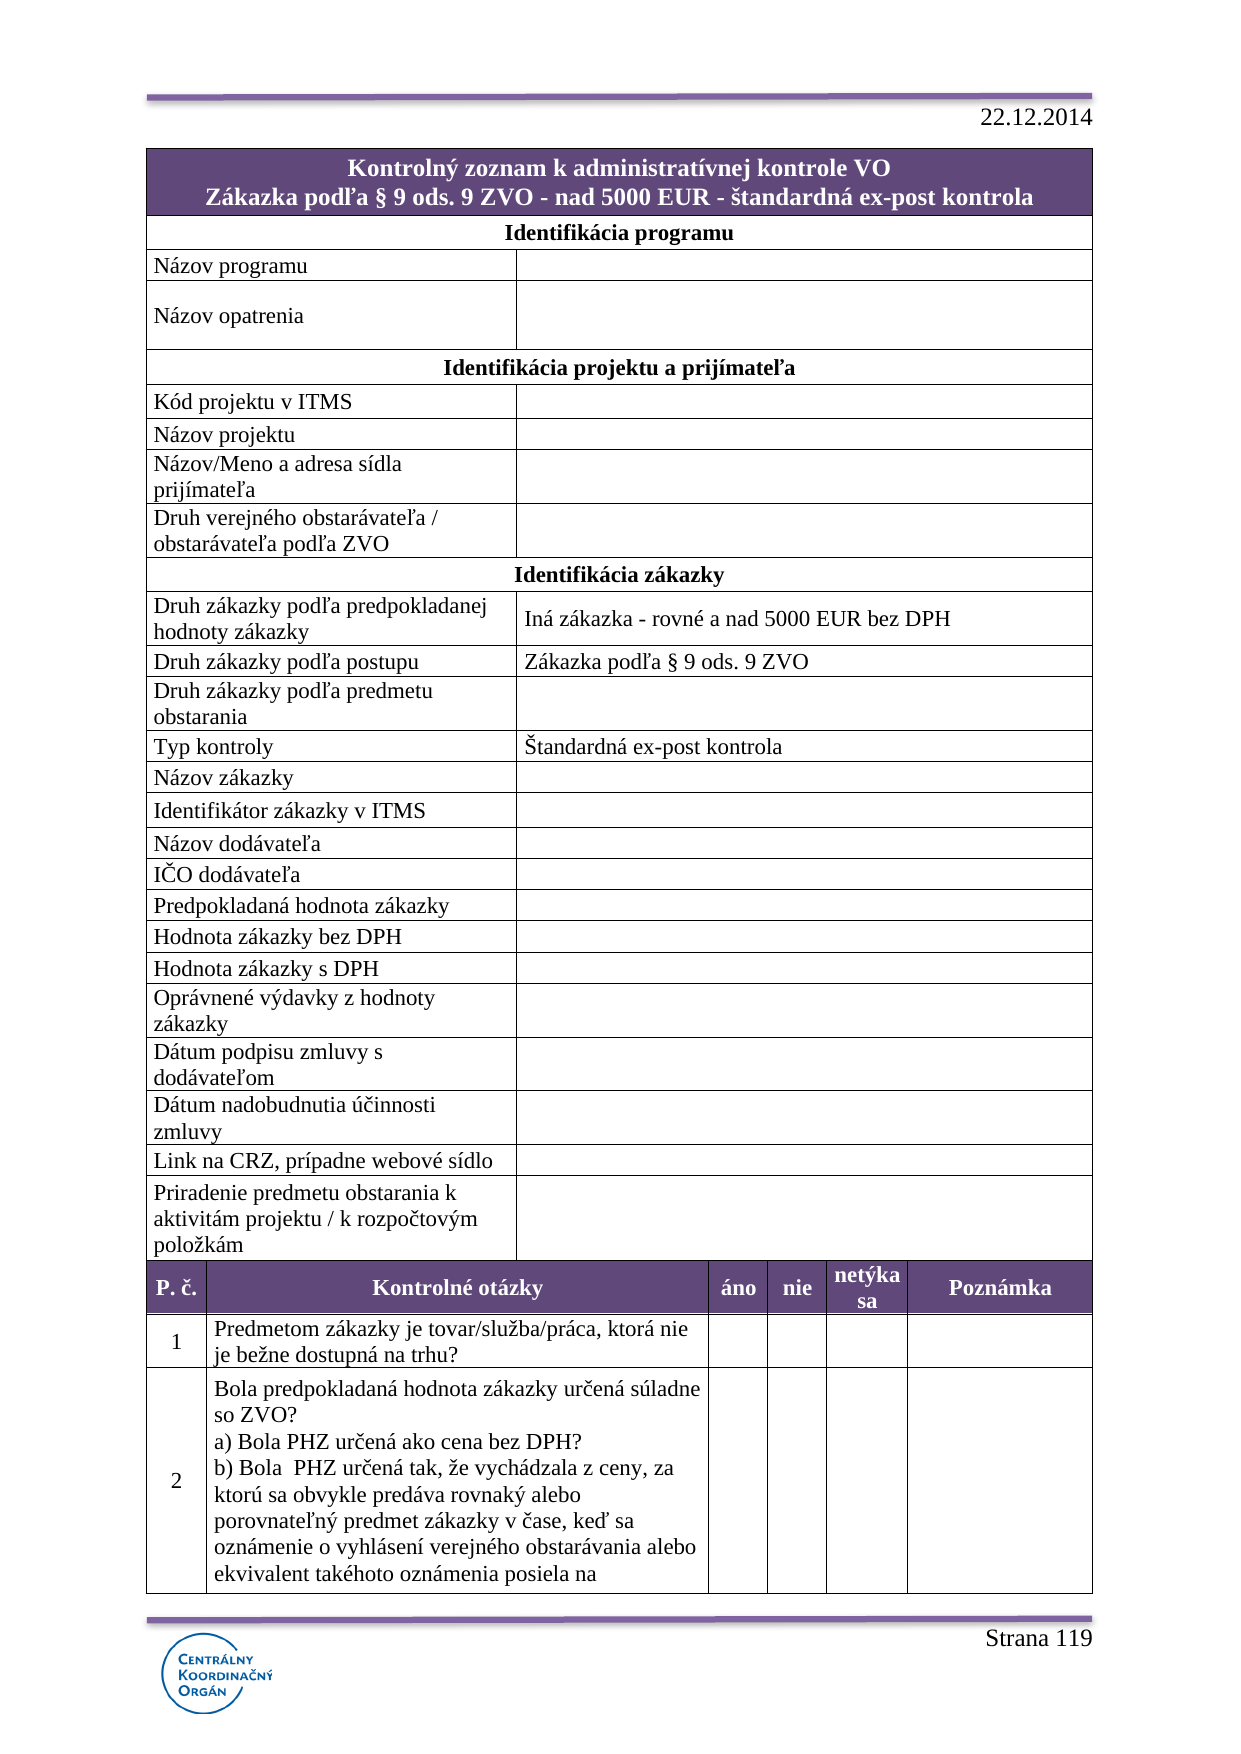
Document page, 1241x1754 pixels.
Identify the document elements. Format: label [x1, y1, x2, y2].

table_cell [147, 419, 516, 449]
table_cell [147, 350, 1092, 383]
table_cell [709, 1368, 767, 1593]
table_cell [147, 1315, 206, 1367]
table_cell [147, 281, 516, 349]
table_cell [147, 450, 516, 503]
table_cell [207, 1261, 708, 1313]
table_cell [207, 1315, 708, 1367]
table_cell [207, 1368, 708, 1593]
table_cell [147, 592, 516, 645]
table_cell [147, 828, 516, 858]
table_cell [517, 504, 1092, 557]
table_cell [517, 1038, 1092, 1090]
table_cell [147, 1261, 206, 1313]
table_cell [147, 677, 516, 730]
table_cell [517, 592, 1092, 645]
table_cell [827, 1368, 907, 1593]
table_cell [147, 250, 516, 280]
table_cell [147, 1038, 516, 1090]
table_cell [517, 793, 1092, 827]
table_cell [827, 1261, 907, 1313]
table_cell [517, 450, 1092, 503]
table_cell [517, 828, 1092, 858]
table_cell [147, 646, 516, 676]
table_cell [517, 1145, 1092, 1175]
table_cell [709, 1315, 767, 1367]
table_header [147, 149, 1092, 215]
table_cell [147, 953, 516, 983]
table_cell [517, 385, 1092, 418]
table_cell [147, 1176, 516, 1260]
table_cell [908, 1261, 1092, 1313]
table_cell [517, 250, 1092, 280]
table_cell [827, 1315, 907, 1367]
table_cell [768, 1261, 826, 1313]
picture [159, 1631, 272, 1713]
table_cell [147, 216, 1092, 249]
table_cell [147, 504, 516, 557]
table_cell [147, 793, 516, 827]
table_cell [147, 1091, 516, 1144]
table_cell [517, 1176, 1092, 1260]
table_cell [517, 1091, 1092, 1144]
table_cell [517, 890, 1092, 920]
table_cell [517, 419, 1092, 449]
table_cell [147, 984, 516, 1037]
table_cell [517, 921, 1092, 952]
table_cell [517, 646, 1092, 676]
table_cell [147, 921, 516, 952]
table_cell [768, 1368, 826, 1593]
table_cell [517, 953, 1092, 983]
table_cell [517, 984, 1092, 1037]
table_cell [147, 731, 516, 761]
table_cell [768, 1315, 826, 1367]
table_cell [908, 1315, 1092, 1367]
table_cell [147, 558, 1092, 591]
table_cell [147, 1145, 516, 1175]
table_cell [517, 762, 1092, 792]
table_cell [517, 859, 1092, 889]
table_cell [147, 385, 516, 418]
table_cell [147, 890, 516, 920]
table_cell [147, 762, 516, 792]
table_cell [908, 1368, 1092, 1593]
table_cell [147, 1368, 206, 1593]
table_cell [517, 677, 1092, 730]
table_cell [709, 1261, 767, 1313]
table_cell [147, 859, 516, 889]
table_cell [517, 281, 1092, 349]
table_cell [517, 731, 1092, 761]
